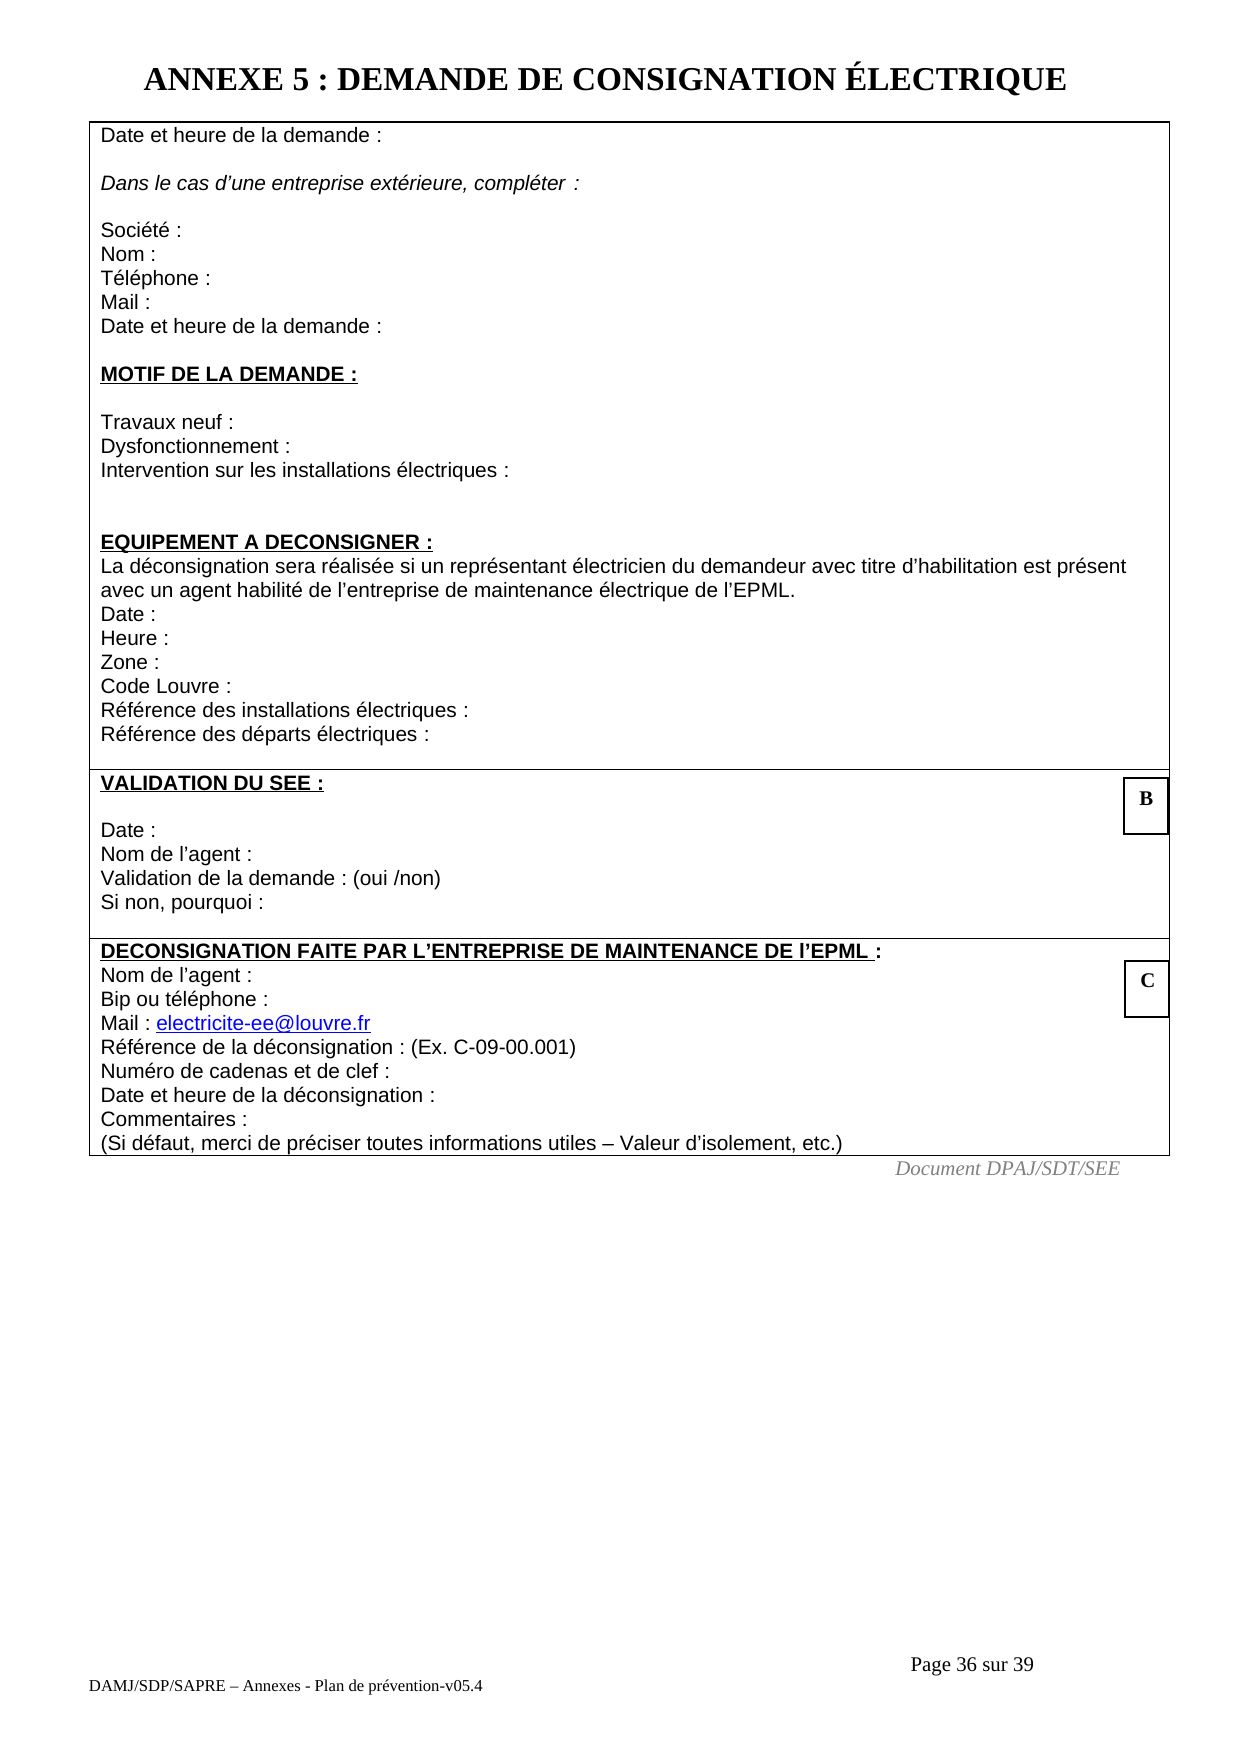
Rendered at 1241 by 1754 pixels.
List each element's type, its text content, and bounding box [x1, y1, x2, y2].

text Document DPAJ/SDT/SEE [89, 1156, 1122, 1180]
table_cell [90, 123, 1169, 769]
table_cell VALIDATION DU SEE : Date : Nom de l’agent : Validation de la demande : (oui /non) Si non, pourquoi : [90, 770, 1169, 938]
table_cell DECONSIGNATION FAITE PAR L’ENTREPRISE DE MAINTENANCE DE l’EPML : Nom de l’agent : Bip ou téléphone : Mail : electricite-ee@louvre.fr Référence de la déconsignation : (Ex. C-09-00.001) Numéro de cadenas et de clef : Date et heure de la déconsignation : Commentaires : (Si défaut, merci de préciser toutes informations utiles – Valeur d’isolement, etc.) [90, 939, 1169, 1155]
